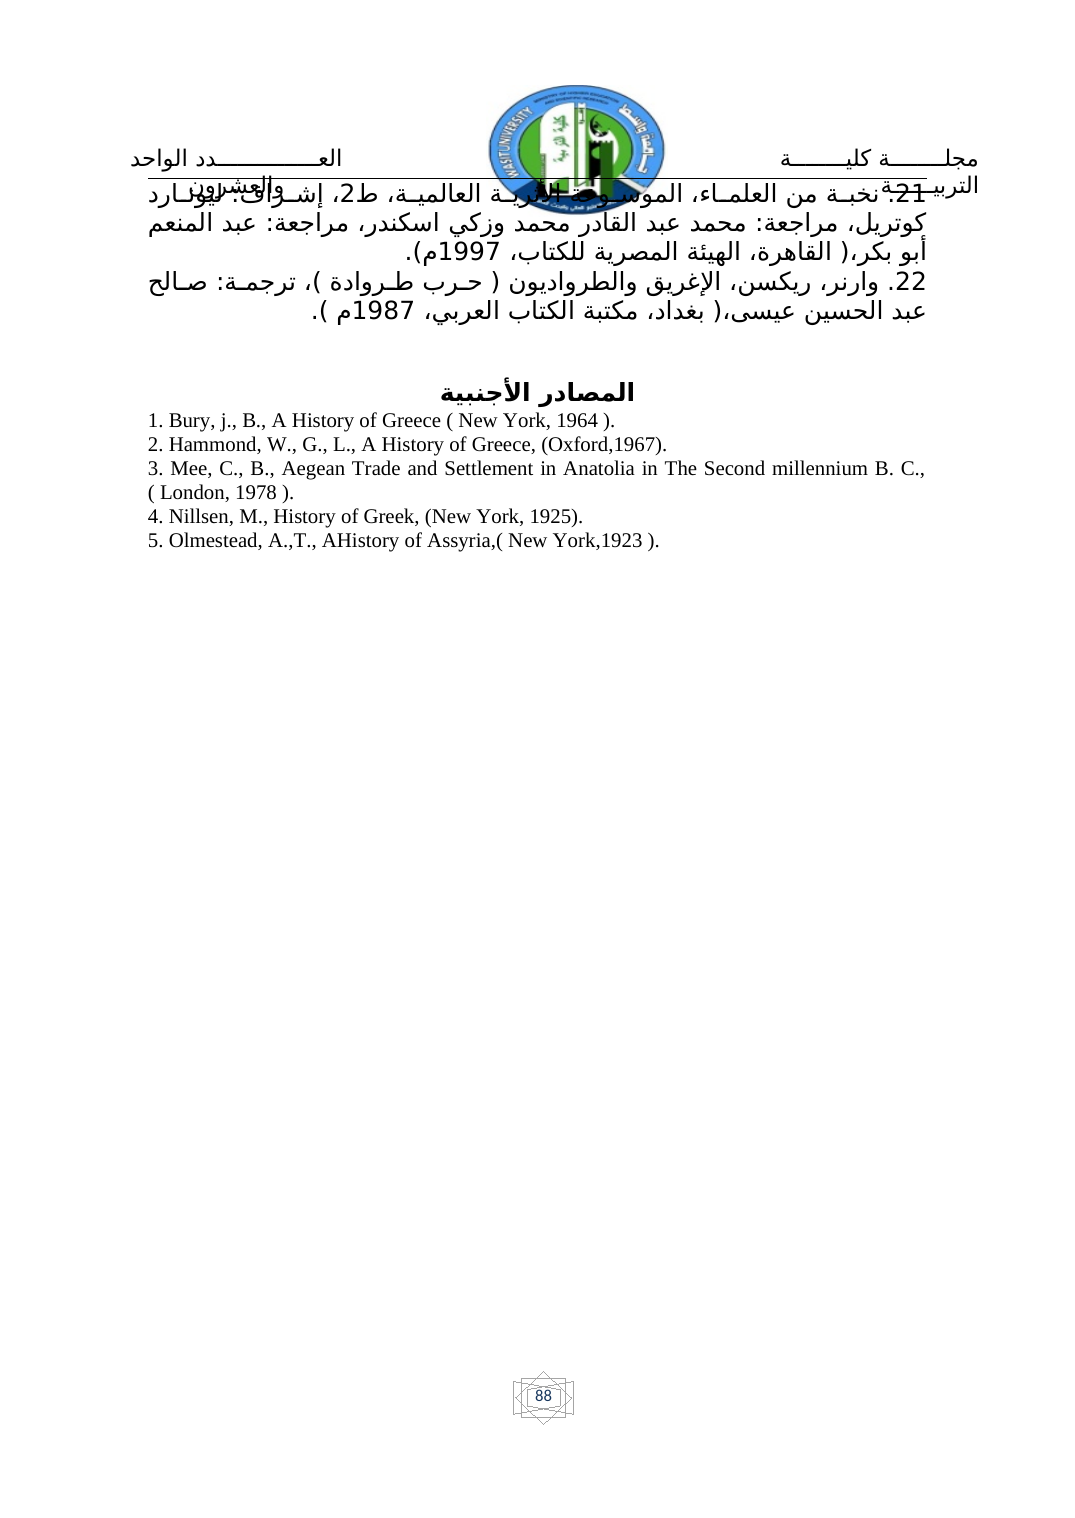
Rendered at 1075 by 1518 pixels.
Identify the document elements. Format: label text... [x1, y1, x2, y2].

text المصادر الأجنبية [148, 378, 927, 408]
text 1. Bury, j., B., A History of Greece ( New York, 1964 ). [148, 408, 927, 432]
text 5. Olmestead, A.,T., AHistory of Assyria,( New York,1923 ). [148, 528, 927, 552]
text 2. Hammond, W., G., L., A History of Greece, (Oxford,1967). [148, 432, 927, 456]
text 3. Mee, C., B., Aegean Trade and Settlement in Anatolia in The Second millennium B. C., ( London, 1978 ). [148, 456, 927, 504]
text 22. وارنر، ريكسن، الإغريق والطرواديون ( حرب طروادة )، ترجمة: صالح عبد الحسين عيسى،( بغداد، مكتبة الكتاب العربي، 1987م ). [148, 267, 927, 325]
picture [486, 85, 668, 178]
text 21. نخبة من العلماء، الموسوعة الأثرية العالمية، ط2، إشراف: ليونارد كوتريل، مراجعة: محمد عبد القادر محمد وزكي اسكندر، مراجعة: عبد المنعم أبو بكر،( القاهرة، الهيئة المصرية للكتاب، 1997م). [148, 179, 927, 267]
text 4. Nillsen, M., History of Greek, (New York, 1925). [148, 504, 927, 528]
